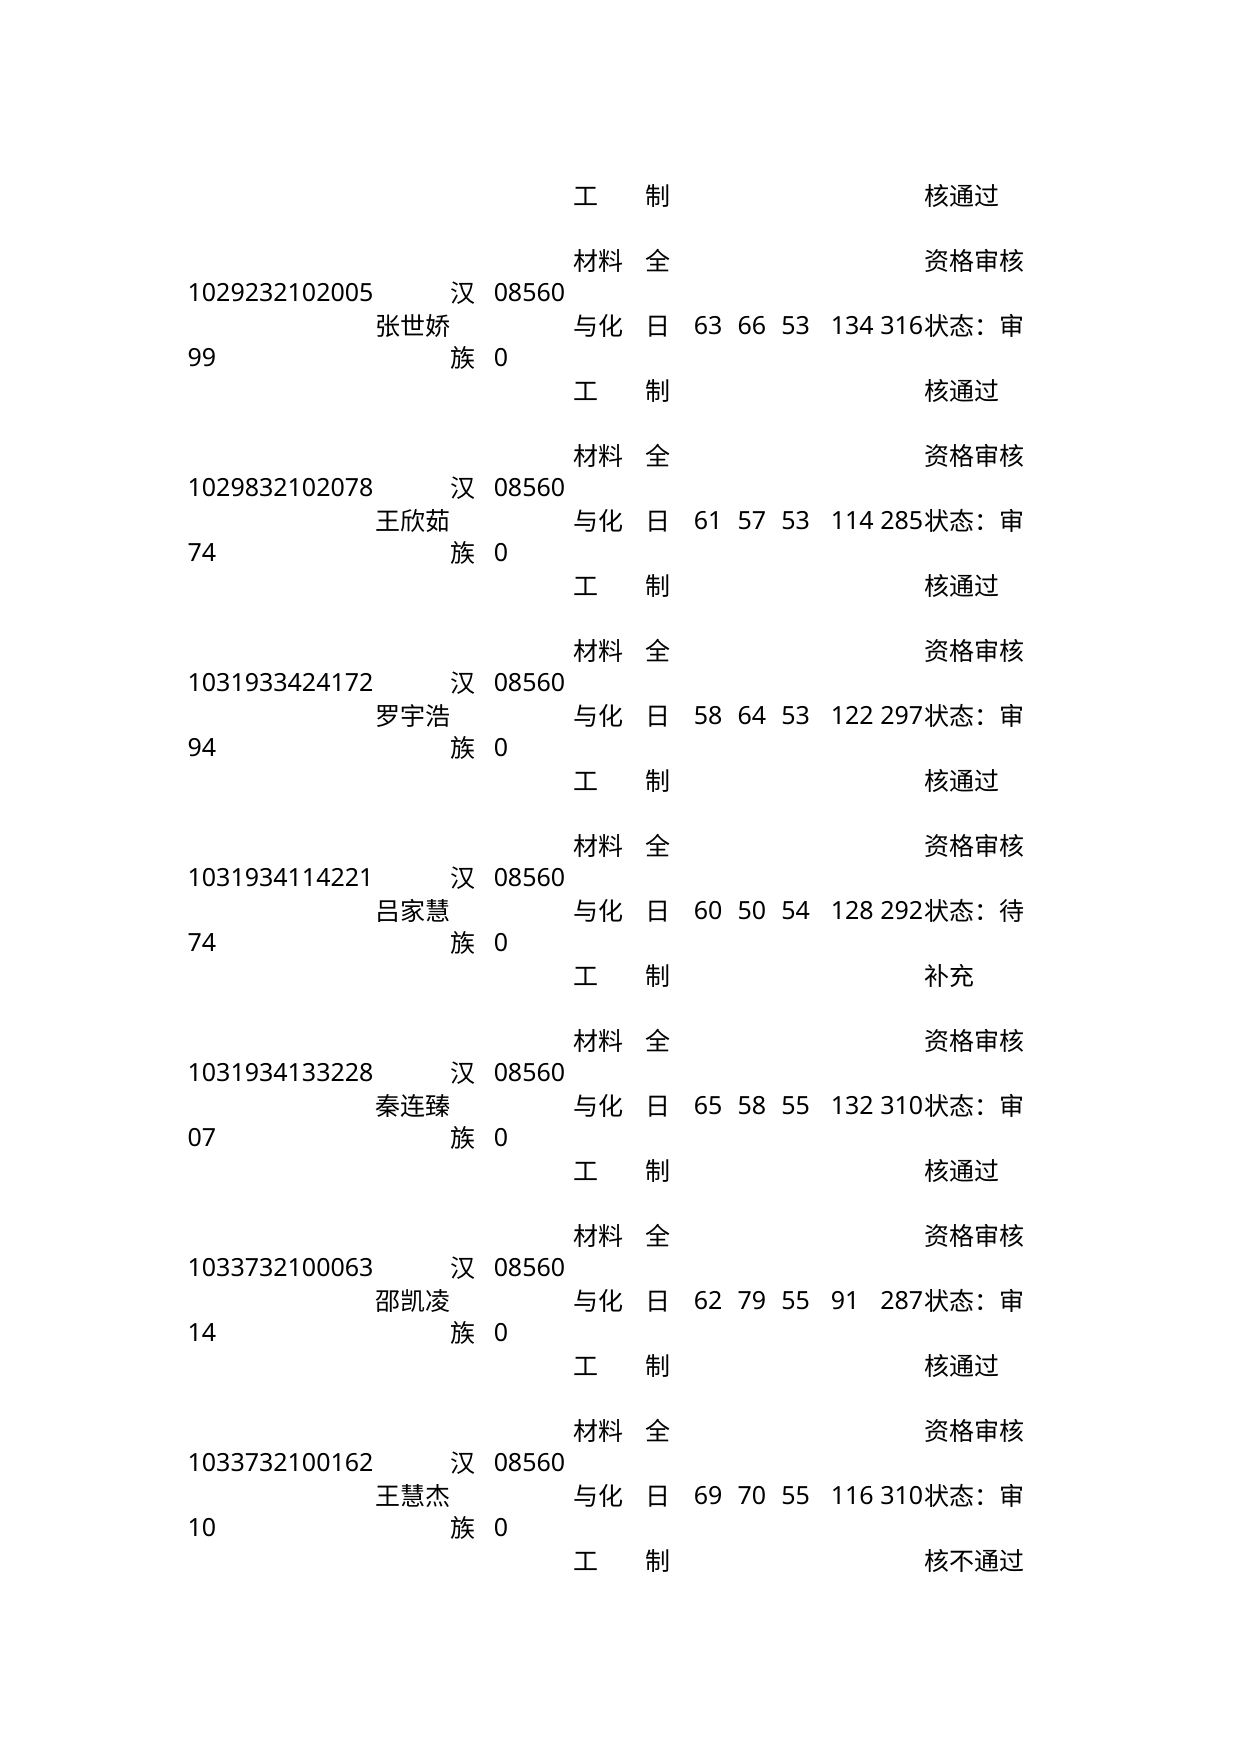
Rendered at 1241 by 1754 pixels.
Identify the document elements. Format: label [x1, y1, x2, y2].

table_cell [188, 162, 1053, 1592]
